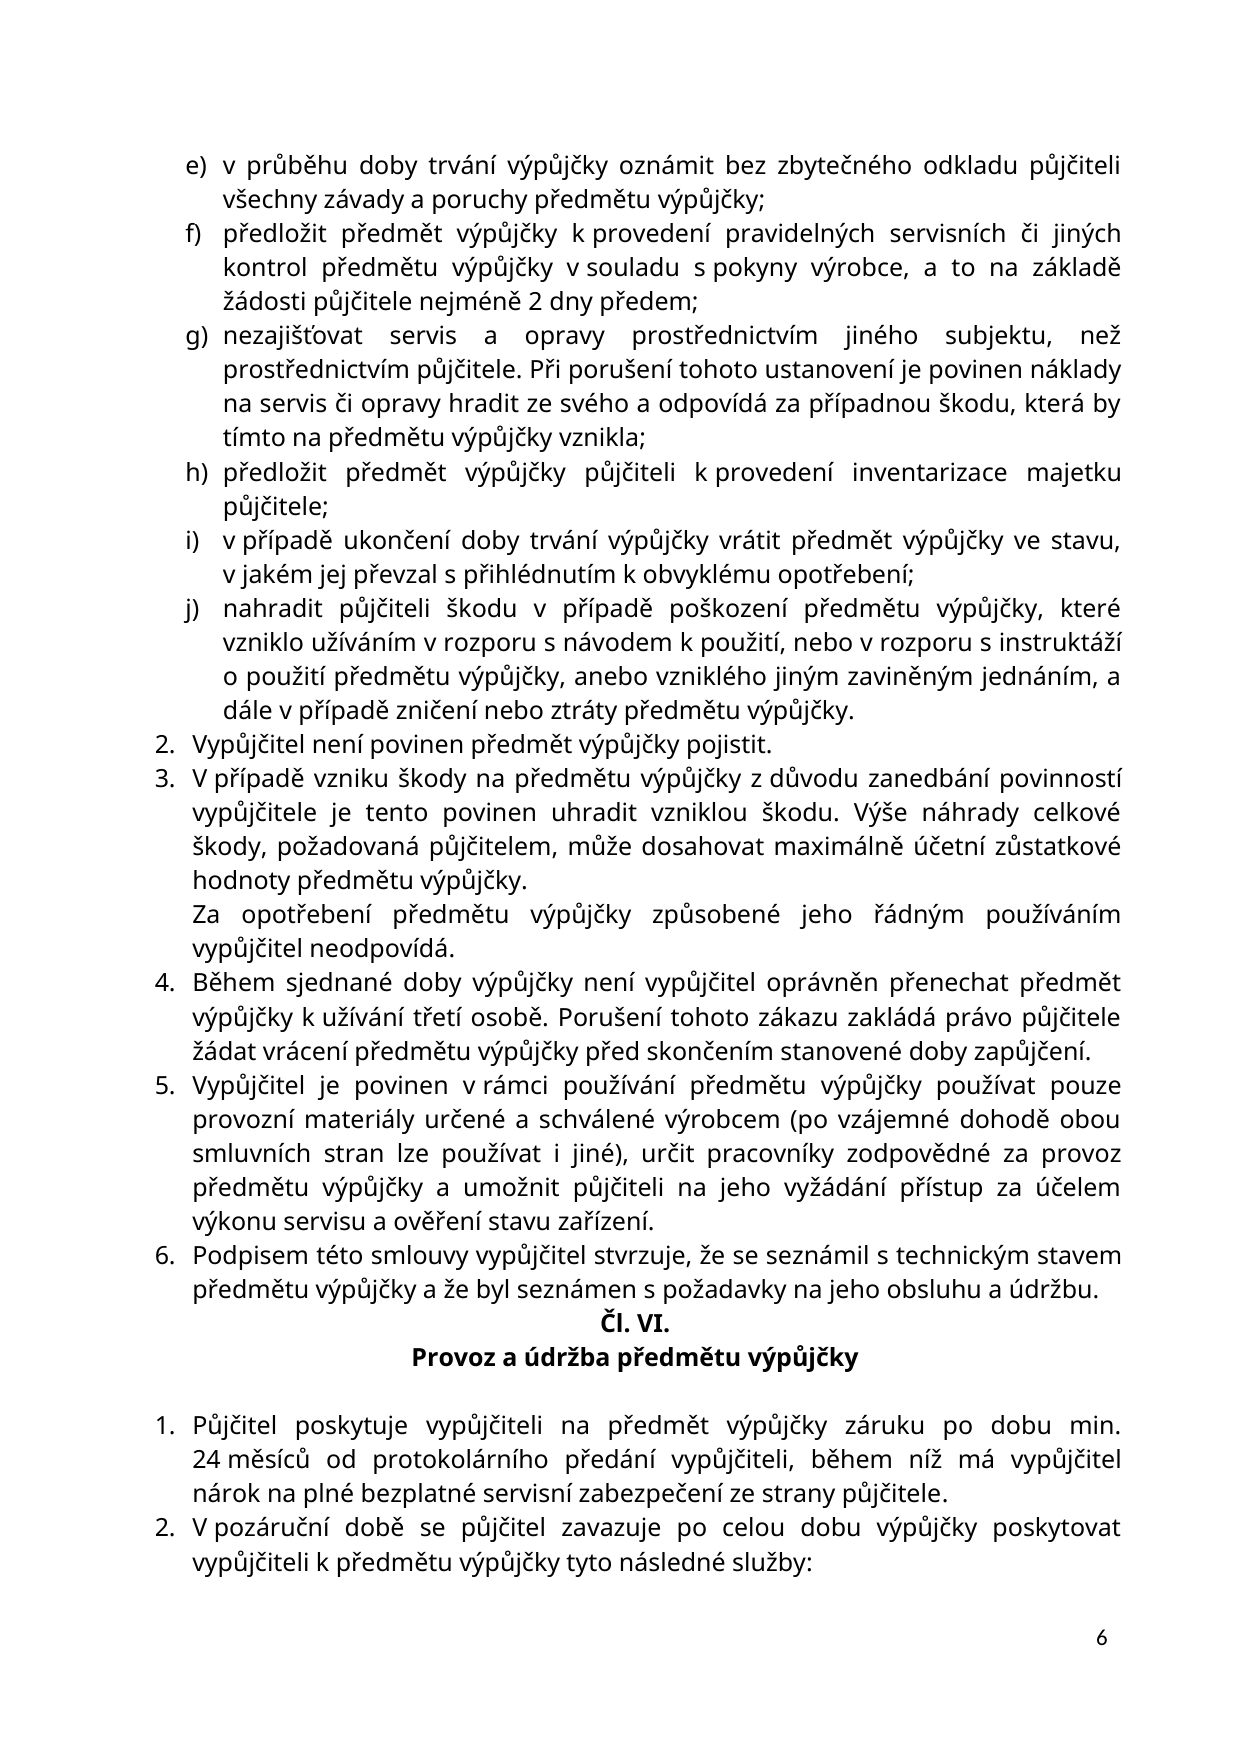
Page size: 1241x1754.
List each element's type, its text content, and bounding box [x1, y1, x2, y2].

list nezajišťovat servis a opravy prostřednictvím jiného subjektu, než prostřednictvím půjčitele. Při porušení tohoto ustanovení je povinen náklady na servis či opravy hradit ze svého a odpovídá za případnou škodu, která by tímto na předmětu výpůjčky vznikla; [185, 318, 1122, 454]
list v případě ukončení doby trvání výpůjčky vrátit předmět výpůjčky ve stavu, v jakém jej převzal s přihlédnutím k obvyklému opotřebení; [185, 522, 1122, 590]
list nahradit půjčiteli škodu v případě poškození předmětu výpůjčky, které vzniklo užíváním v rozporu s návodem k použití, nebo v rozporu s instruktáží o použití předmětu výpůjčky, anebo vzniklého jiným zaviněným jednáním, a dále v případě zničení nebo ztráty předmětu výpůjčky. [185, 590, 1122, 727]
text Provoz a údržba předmětu výpůjčky [148, 1340, 1122, 1374]
list Podpisem této smlouvy vypůjčitel stvrzuje, že se seznámil s technickým stavem předmětu výpůjčky a že byl seznámen s požadavky na jeho obsluhu a údržbu. [154, 1238, 1122, 1306]
list Vypůjčitel není povinen předmět výpůjčky pojistit. [154, 727, 1122, 761]
text Za opotřebení předmětu výpůjčky způsobené jeho řádným používáním vypůjčitel neodpovídá. [192, 897, 1122, 965]
list předložit předmět výpůjčky půjčiteli k provedení inventarizace majetku půjčitele; [185, 454, 1122, 522]
list Během sjednané doby výpůjčky není vypůjčitel oprávněn přenechat předmět výpůjčky k užívání třetí osobě. Porušení tohoto zákazu zakládá právo půjčitele žádat vrácení předmětu výpůjčky před skončením stanovené doby zapůjčení. [154, 965, 1122, 1067]
list Půjčitel poskytuje vypůjčiteli na předmět výpůjčky záruku po dobu min. 24 měsíců od protokolárního předání vypůjčiteli, během níž má vypůjčitel nárok na plné bezplatné servisní zabezpečení ze strany půjčitele. [154, 1408, 1122, 1510]
list V pozáruční době se půjčitel zavazuje po celou dobu výpůjčky poskytovat vypůjčiteli k předmětu výpůjčky tyto následné služby: [154, 1510, 1122, 1578]
list Vypůjčitel je povinen v rámci používání předmětu výpůjčky používat pouze provozní materiály určené a schválené výrobcem (po vzájemné dohodě obou smluvních stran lze používat i jiné), určit pracovníky zodpovědné za provoz předmětu výpůjčky a umožnit půjčiteli na jeho vyžádání přístup za účelem výkonu servisu a ověření stavu zařízení. [154, 1067, 1122, 1238]
list V případě vzniku škody na předmětu výpůjčky z důvodu zanedbání povinností vypůjčitele je tento povinen uhradit vzniklou škodu. Výše náhrady celkové škody, požadovaná půjčitelem, může dosahovat maximálně účetní zůstatkové hodnoty předmětu výpůjčky. [154, 761, 1122, 897]
list v průběhu doby trvání výpůjčky oznámit bez zbytečného odkladu půjčiteli všechny závady a poruchy předmětu výpůjčky; [185, 148, 1122, 216]
list předložit předmět výpůjčky k provedení pravidelných servisních či jiných kontrol předmětu výpůjčky v souladu s pokyny výrobce, a to na základě žádosti půjčitele nejméně 2 dny předem; [185, 216, 1122, 318]
text Čl. VI. [148, 1306, 1122, 1340]
